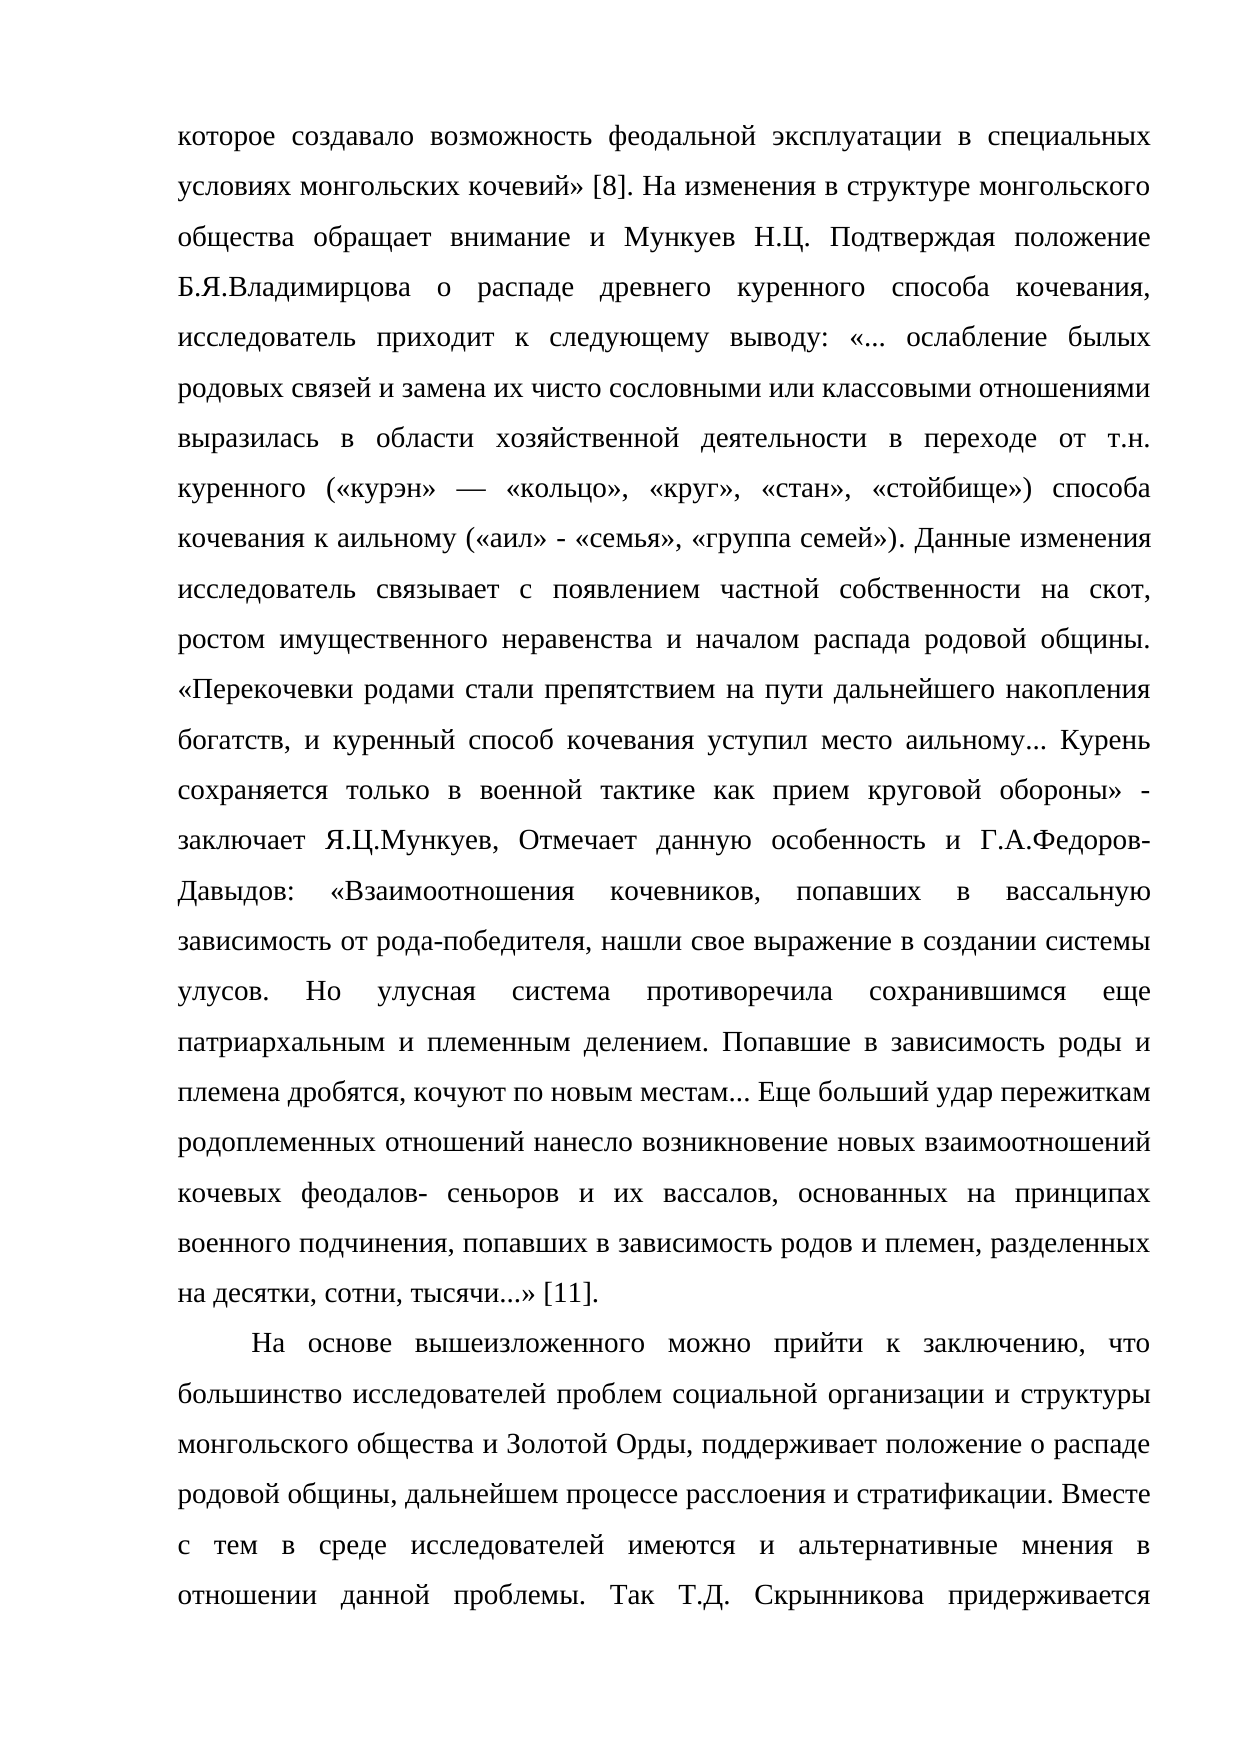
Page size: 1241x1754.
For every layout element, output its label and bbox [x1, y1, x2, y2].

text [177, 118, 1152, 1309]
text [177, 1326, 1152, 1611]
